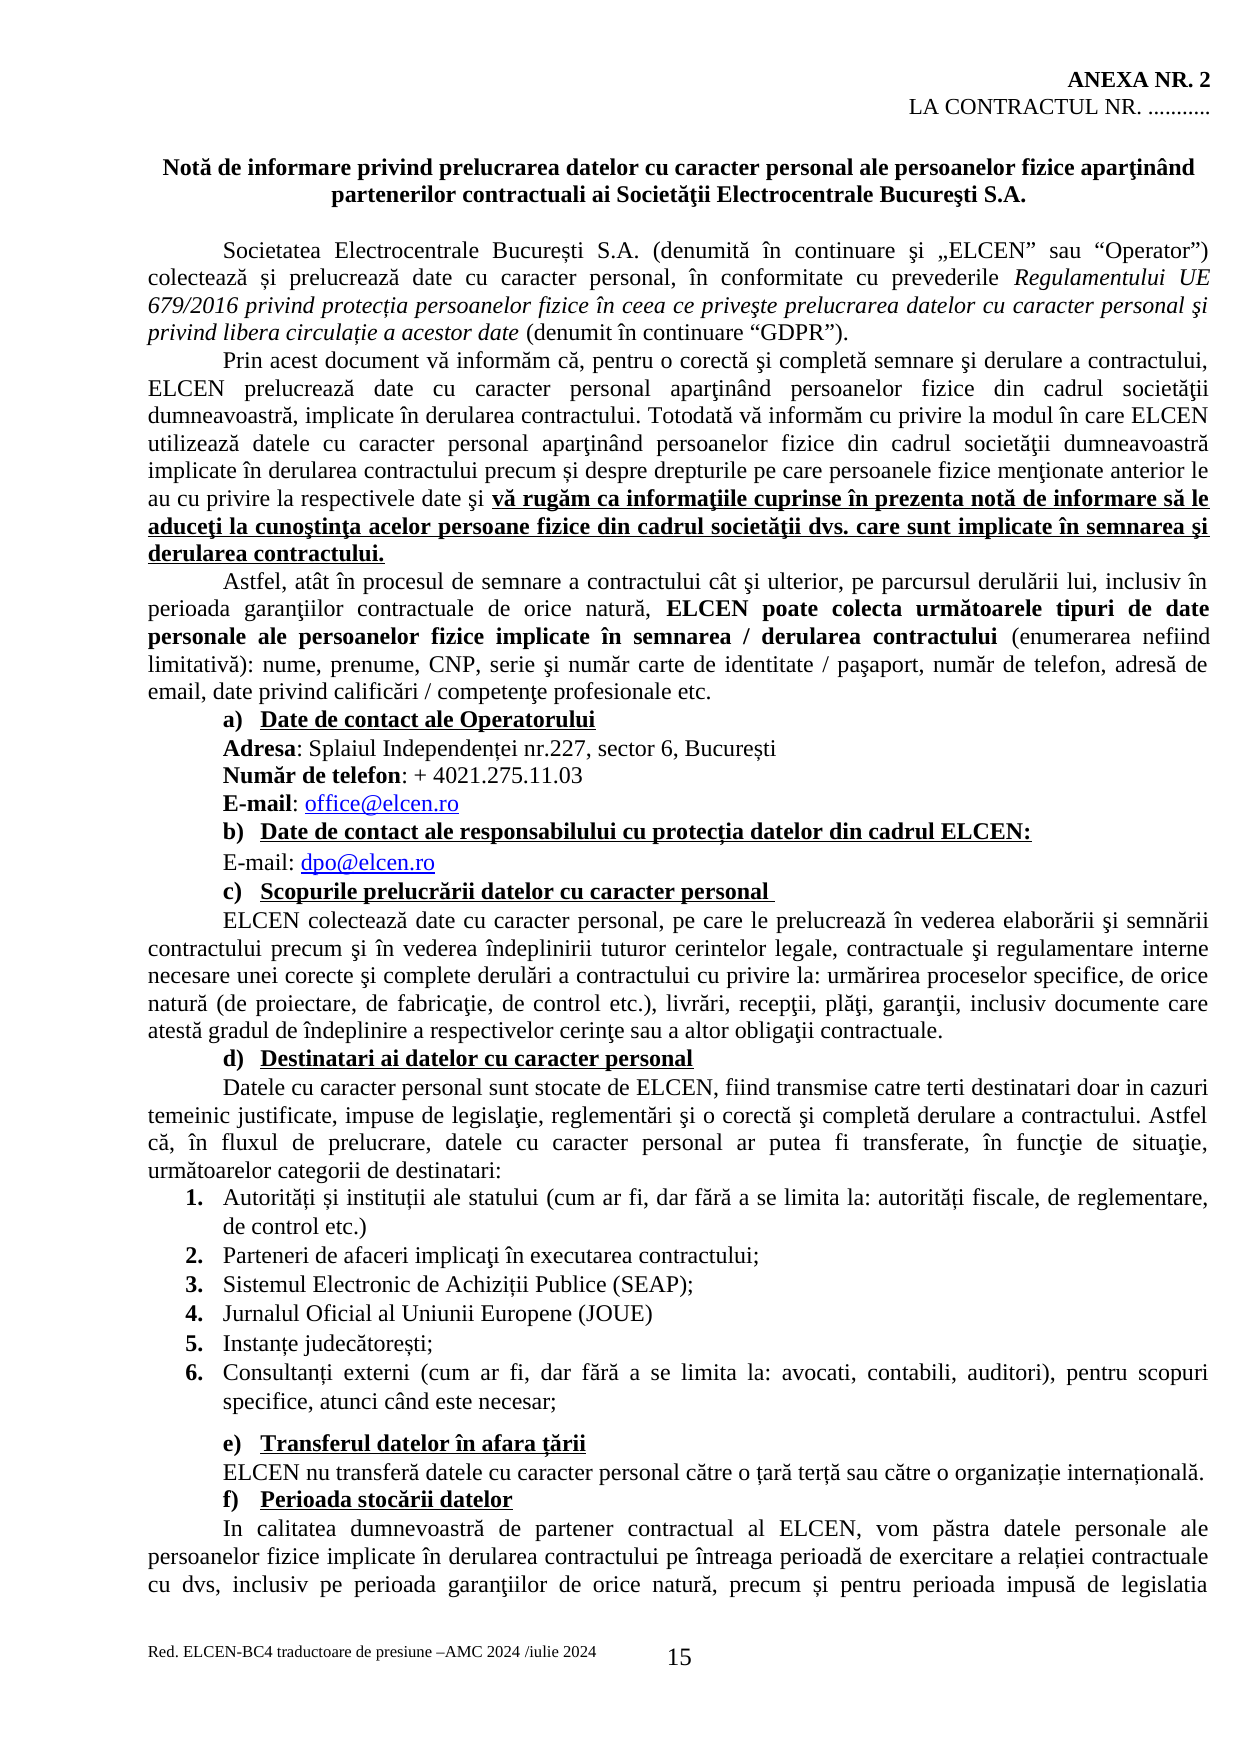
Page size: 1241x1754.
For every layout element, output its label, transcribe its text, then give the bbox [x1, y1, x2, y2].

list Jurnalul Oficial al Uniunii Europene (JOUE) [185, 1299, 1211, 1327]
text ELCEN colectează date cu caracter personal, pe care le prelucrează în vederea elaborării şi semnării contractului precum şi în vederea îndeplinirii tuturor cerintelor legale, contractuale şi regulamentare interne necesare unei corecte şi complete derulări a contractului cu privire la: urmărirea proceselor specifice, de orice natură (de proiectare, de fabricaţie, de control etc.), livrări, recepţii, plăţi, garanţii, inclusiv documente care atestă gradul de îndeplinire a respectivelor cerinţe sau a altor obligaţii contractuale. [148, 906, 1211, 1044]
list Autorități și instituții ale statului (cum ar fi, dar fără a se limita la: autorități fiscale, de reglementare, de control etc.) [185, 1183, 1211, 1240]
list Instanțe judecătorești; [185, 1329, 1211, 1356]
text Societatea Electrocentrale București S.A. (denumită în continuare şi „ELCEN” sau “Operator”) colectează și prelucrează date cu caracter personal, în conformitate cu prevederile Regulamentului UE 679/2016 privind protecția persoanelor fizice în ceea ce priveşte prelucrarea datelor cu caracter personal şi privind libera circulație a acestor date (denumit în continuare “GDPR”). [148, 236, 1211, 346]
text Notă de informare privind prelucrarea datelor cu caracter personal ale persoanelor fizice aparţinând partenerilor contractuali ai Societăţii Electrocentrale Bucureşti S.A. [148, 153, 1211, 208]
text Număr de telefon: + 4021.275.11.03 [148, 761, 1211, 789]
list Transferul datelor în afara țării [223, 1429, 1211, 1456]
list Scopurile prelucrării datelor cu caracter personal [223, 876, 1211, 905]
list Date de contact ale responsabilului cu protecția datelor din cadrul ELCEN: [223, 817, 1240, 844]
text E-mail: office@elcen.ro [148, 789, 1211, 817]
text Adresa: Splaiul Independenței nr.227, sector 6, București [148, 734, 1211, 761]
list Sistemul Electronic de Achiziții Publice (SEAP); [185, 1270, 1211, 1298]
text Datele cu caracter personal sunt stocate de ELCEN, fiind transmise catre terti destinatari doar in cazuri temeinic justificate, impuse de legislaţie, reglementări şi o corectă şi completă derulare a contractului. Astfel că, în fluxul de prelucrare, datele cu caracter personal ar putea fi transferate, în funcţie de situaţie, următoarelor categorii de destinatari: [148, 1073, 1211, 1183]
text Astfel, atât în procesul de semnare a contractului cât şi ulterior, pe parcursul derulării lui, inclusiv în perioada garanţiilor contractuale de orice natură, ELCEN poate colecta următoarele tipuri de date personale ale persoanelor fizice implicate în semnarea / derularea contractului (enumerarea nefiind limitativă): nume, prenume, CNP, serie şi număr carte de identitate / paşaport, număr de telefon, adresă de email, date privind calificări / competenţe profesionale etc. [148, 567, 1211, 705]
text Prin acest document vă informăm că, pentru o corectă şi completă semnare şi derulare a contractului, ELCEN prelucrează date cu caracter personal aparţinând persoanelor fizice din cadrul societăţii dumneavoastră, implicate în derularea contractului. Totodată vă informăm cu privire la modul în care ELCEN utilizează datele cu caracter personal aparţinând persoanelor fizice din cadrul societăţii dumneavoastră implicate în derularea contractului precum și despre drepturile pe care persoanele fizice menţionate anterior le au cu privire la respectivele date şi vă rugăm ca informaţiile cuprinse în prezenta notă de informare să le aduceţi la cunoştinţa acelor persoane fizice din cadrul societăţii dvs. care sunt implicate în semnarea şi derularea contractului. [148, 346, 1211, 567]
list Destinatari ai datelor cu caracter personal [223, 1044, 1211, 1072]
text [148, 1514, 1211, 1597]
text ELCEN nu transferă datele cu caracter personal către o țară terță sau către o organizație internațională. [148, 1458, 1211, 1485]
list Parteneri de afaceri implicaţi în executarea contractului; [185, 1241, 1211, 1269]
list Consultanți externi (cum ar fi, dar fără a se limita la: avocati, contabili, auditori), pentru scopuri specifice, atunci când este necesar; [185, 1358, 1211, 1414]
text E-mail: dpo@elcen.ro [148, 848, 1211, 876]
text LA CONTRACTUL NR. ........... [148, 93, 1211, 119]
list Date de contact ale Operatorului [223, 705, 1211, 732]
list Perioada stocării datelor [223, 1485, 1211, 1513]
text anexa nr. 2 [148, 67, 1211, 93]
